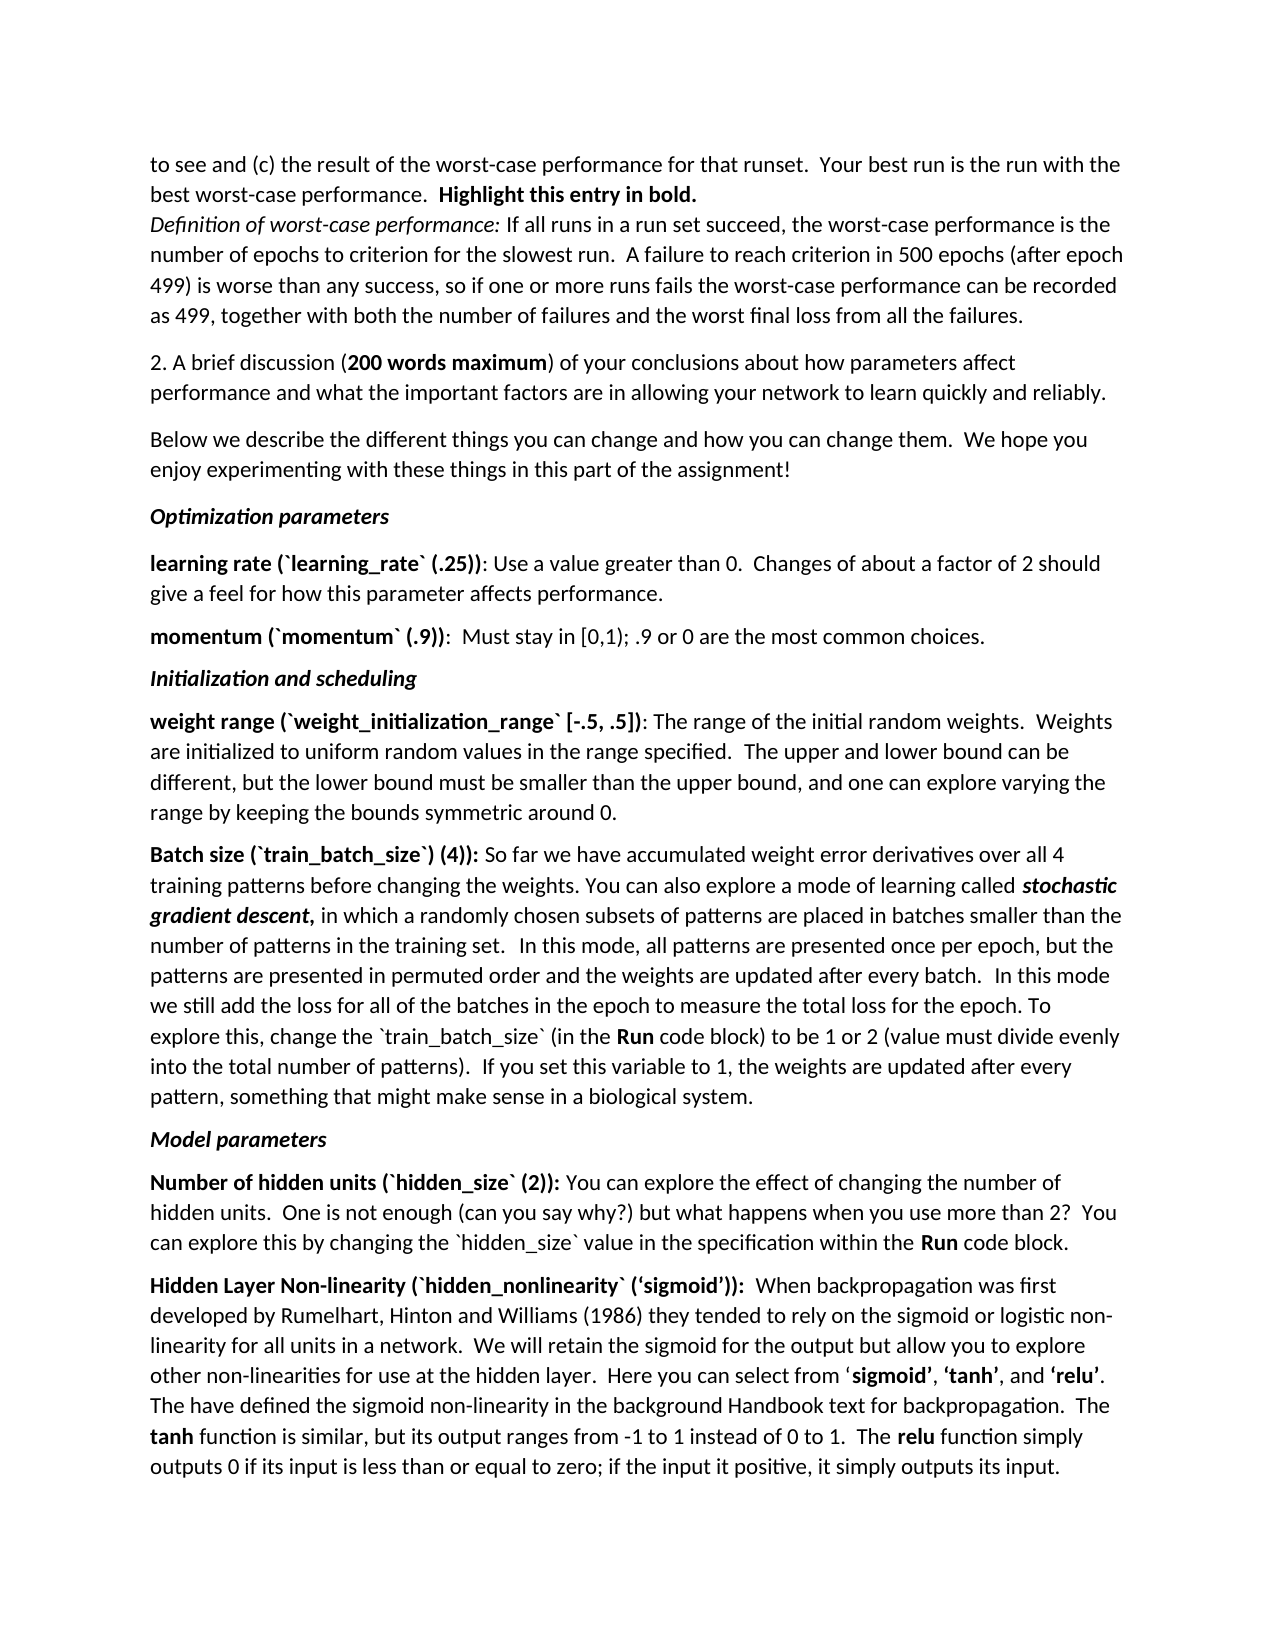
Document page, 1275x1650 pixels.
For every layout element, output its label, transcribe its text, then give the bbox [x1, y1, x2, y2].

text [150, 150, 1125, 329]
text weight range (`weight_initialization_range` [-.5, .5]): The range of the initial random weights. Weights are initialized to uniform random values in the range specified. The upper and lower bound can be different, but the lower bound must be smaller than the upper bound, and one can explore varying the range by keeping the bounds symmetric around 0. [150, 707, 1125, 826]
text Model parameters [150, 1125, 1125, 1153]
text momentum (`momentum` (.9)): Must stay in [0,1); .9 or 0 are the most common choices. [150, 622, 1125, 650]
text Hidden Layer Non-linearity (`hidden_nonlinearity` (‘sigmoid’)): When backpropagation was first developed by Rumelhart, Hinton and Williams (1986) they tended to rely on the sigmoid or logistic non-linearity for all units in a network. We will retain the sigmoid for the output but allow you to explore other non-linearities for use at the hidden layer. Here you can select from ‘sigmoid’, ‘tanh’, and ‘relu’. The have defined the sigmoid non-linearity in the background Handbook text for backpropagation. The tanh function is similar, but its output ranges from -1 to 1 instead of 0 to 1. The relu function simply outputs 0 if its input is less than or equal to zero; if the input it positive, it simply outputs its input. [150, 1271, 1125, 1480]
text Batch size (`train_batch_size`) (4)): So far we have accumulated weight error derivatives over all 4 training patterns before changing the weights. You can also explore a mode of learning called stochastic gradient descent, in which a randomly chosen subsets of patterns are placed in batches smaller than the number of patterns in the training set. In this mode, all patterns are presented once per epoch, but the patterns are presented in permuted order and the weights are updated after every batch. In this mode we still add the loss for all of the batches in the epoch to measure the total loss for the epoch. To explore this, change the `train_batch_size` (in the Run code block) to be 1 or 2 (value must divide evenly into the total number of patterns). If you set this variable to 1, the weights are updated after every pattern, something that might make sense in a biological system. [150, 841, 1125, 1110]
text Number of hidden units (`hidden_size` (2)): You can explore the effect of changing the number of hidden units. One is not enough (can you say why?) but what happens when you use more than 2? You can explore this by changing the `hidden_size` value in the specification within the Run code block. [150, 1168, 1125, 1256]
text 2. A brief discussion (200 words maximum) of your conclusions about how parameters affect performance and what the important factors are in allowing your network to learn quickly and reliably. [150, 348, 1125, 406]
text Initialization and scheduling [150, 664, 1125, 693]
text Below we describe the different things you can change and how you can change them. We hope you enjoy experimenting with these things in this part of the assignment! [150, 425, 1125, 483]
text Optimization parameters [150, 502, 1125, 530]
text learning rate (`learning_rate` (.25)): Use a value greater than 0. Changes of about a factor of 2 should give a feel for how this parameter affects performance. [150, 549, 1125, 607]
